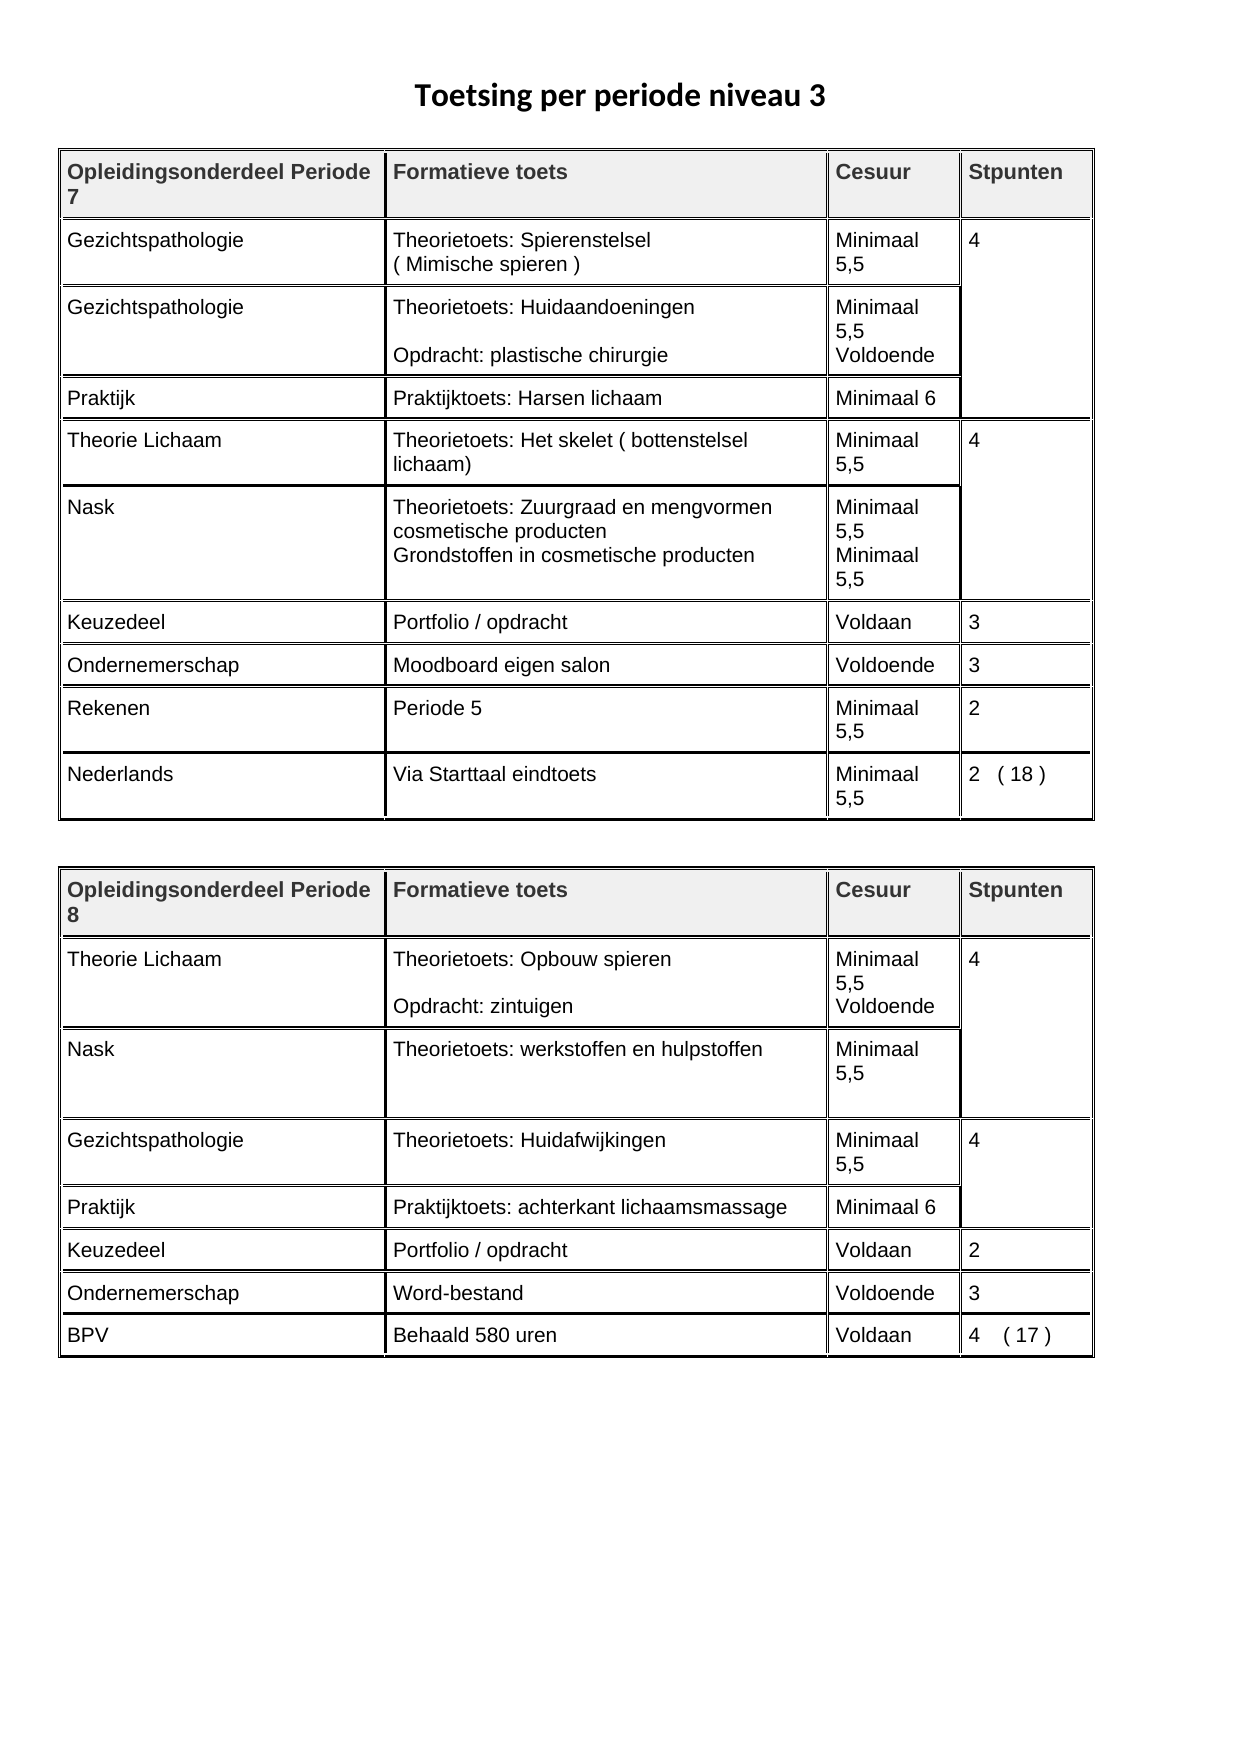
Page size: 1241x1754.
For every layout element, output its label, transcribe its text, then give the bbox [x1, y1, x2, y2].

table_cell Minimaal 5,5 [829, 220, 959, 284]
table_cell 2 [962, 684, 1092, 751]
table_cell Keuzedeel [61, 1226, 384, 1269]
table_cell Praktijktoets: achterkant lichaamsmassage [387, 1187, 826, 1226]
table_header Cesuur [828, 151, 961, 217]
table_cell Periode 5 [387, 688, 826, 751]
table_cell Praktijktoets: Harsen lichaam [387, 378, 826, 417]
table_cell Minimaal 5,5 [829, 1030, 959, 1117]
table_cell BPV [61, 1312, 385, 1355]
table_cell Nask [61, 1026, 384, 1117]
table_cell Portfolio / opdracht [387, 602, 826, 641]
table_cell Rekenen [61, 684, 384, 751]
table_header Formatieve toets [385, 151, 828, 217]
table_cell Theorietoets: Zuurgraad en mengvormen cosmetische producten Grondstoffen in cosmetische producten [387, 487, 826, 599]
table_cell Voldaan [828, 1315, 961, 1355]
table_cell Theorietoets: Huidafwijkingen [387, 1120, 826, 1184]
table_cell Theorietoets: Het skelet ( bottenstelsel lichaam) [387, 421, 826, 484]
table_header Cesuur [828, 870, 961, 935]
table_cell 4 [962, 417, 1092, 599]
table_cell Voldaan [829, 1230, 959, 1269]
table_cell 4 [962, 935, 1092, 1117]
table_header Opleidingsonderdeel Periode 8 [61, 868, 385, 935]
table_cell Minimaal 5,5 [829, 688, 959, 751]
table_cell Praktijk [61, 374, 384, 417]
table_cell Theorietoets: Opbouw spieren Opdracht: zintuigen [387, 939, 826, 1026]
table_cell Theorietoets: Huidaandoeningen Opdracht: plastische chirurgie [387, 287, 826, 374]
table_cell 4 [961, 217, 1093, 417]
table_header Stpunten [961, 870, 1092, 935]
table_cell Theorietoets: werkstoffen en hulpstoffen [387, 1030, 826, 1117]
table_cell Praktijk [59, 1184, 385, 1226]
table_cell Moodboard eigen salon [387, 645, 826, 684]
table_cell Via Starttaal eindtoets [385, 754, 828, 818]
table_cell Minimaal 5,5 [829, 1120, 959, 1184]
table_cell 2 [962, 1226, 1092, 1269]
table_cell Nederlands [61, 751, 385, 818]
table_cell Word-bestand [387, 1273, 826, 1312]
table_cell 3 [962, 1269, 1092, 1312]
table_cell Minimaal 6 [829, 378, 959, 417]
table_cell Theorie Lichaam [61, 417, 384, 484]
table_cell 3 [962, 641, 1092, 684]
table_cell Gezichtspathologie [59, 284, 385, 374]
table_header Opleidingsonderdeel Periode 7 [59, 149, 385, 217]
table_cell Ondernemerschap [61, 1269, 384, 1312]
table_cell Portfolio / opdracht [387, 1230, 826, 1269]
table_cell Behaald 580 uren [385, 1315, 828, 1355]
table_header Formatieve toets [385, 870, 828, 935]
table_cell Minimaal 5,5 Voldoende [829, 287, 959, 374]
table_cell Theorietoets: Spierenstelsel ( Mimische spieren ) [387, 220, 826, 284]
table_cell Voldoende [829, 1273, 959, 1312]
table_cell Theorie Lichaam [61, 935, 384, 1026]
table_cell 3 [961, 599, 1093, 641]
table_cell 4 ( 17 ) [961, 1312, 1092, 1355]
table_cell Voldaan [829, 602, 959, 641]
table_cell Gezichtspathologie [59, 217, 385, 284]
table_cell 4 [961, 1117, 1093, 1226]
table_cell Voldoende [829, 645, 959, 684]
table_cell Minimaal 5,5 [829, 421, 959, 484]
table_header Stpunten [961, 151, 1092, 217]
table_cell Gezichtspathologie [59, 1117, 385, 1184]
table_cell 2 ( 18 ) [961, 751, 1092, 818]
table_cell Minimaal 5,5 Minimaal 5,5 [829, 487, 959, 599]
table_cell Minimaal 6 [829, 1187, 959, 1226]
table_cell Minimaal 5,5 Voldoende [829, 939, 959, 1026]
table_cell Keuzedeel [59, 599, 385, 641]
table_cell Minimaal 5,5 [828, 754, 961, 818]
table_cell Ondernemerschap [61, 641, 384, 684]
table_cell Nask [61, 484, 384, 599]
